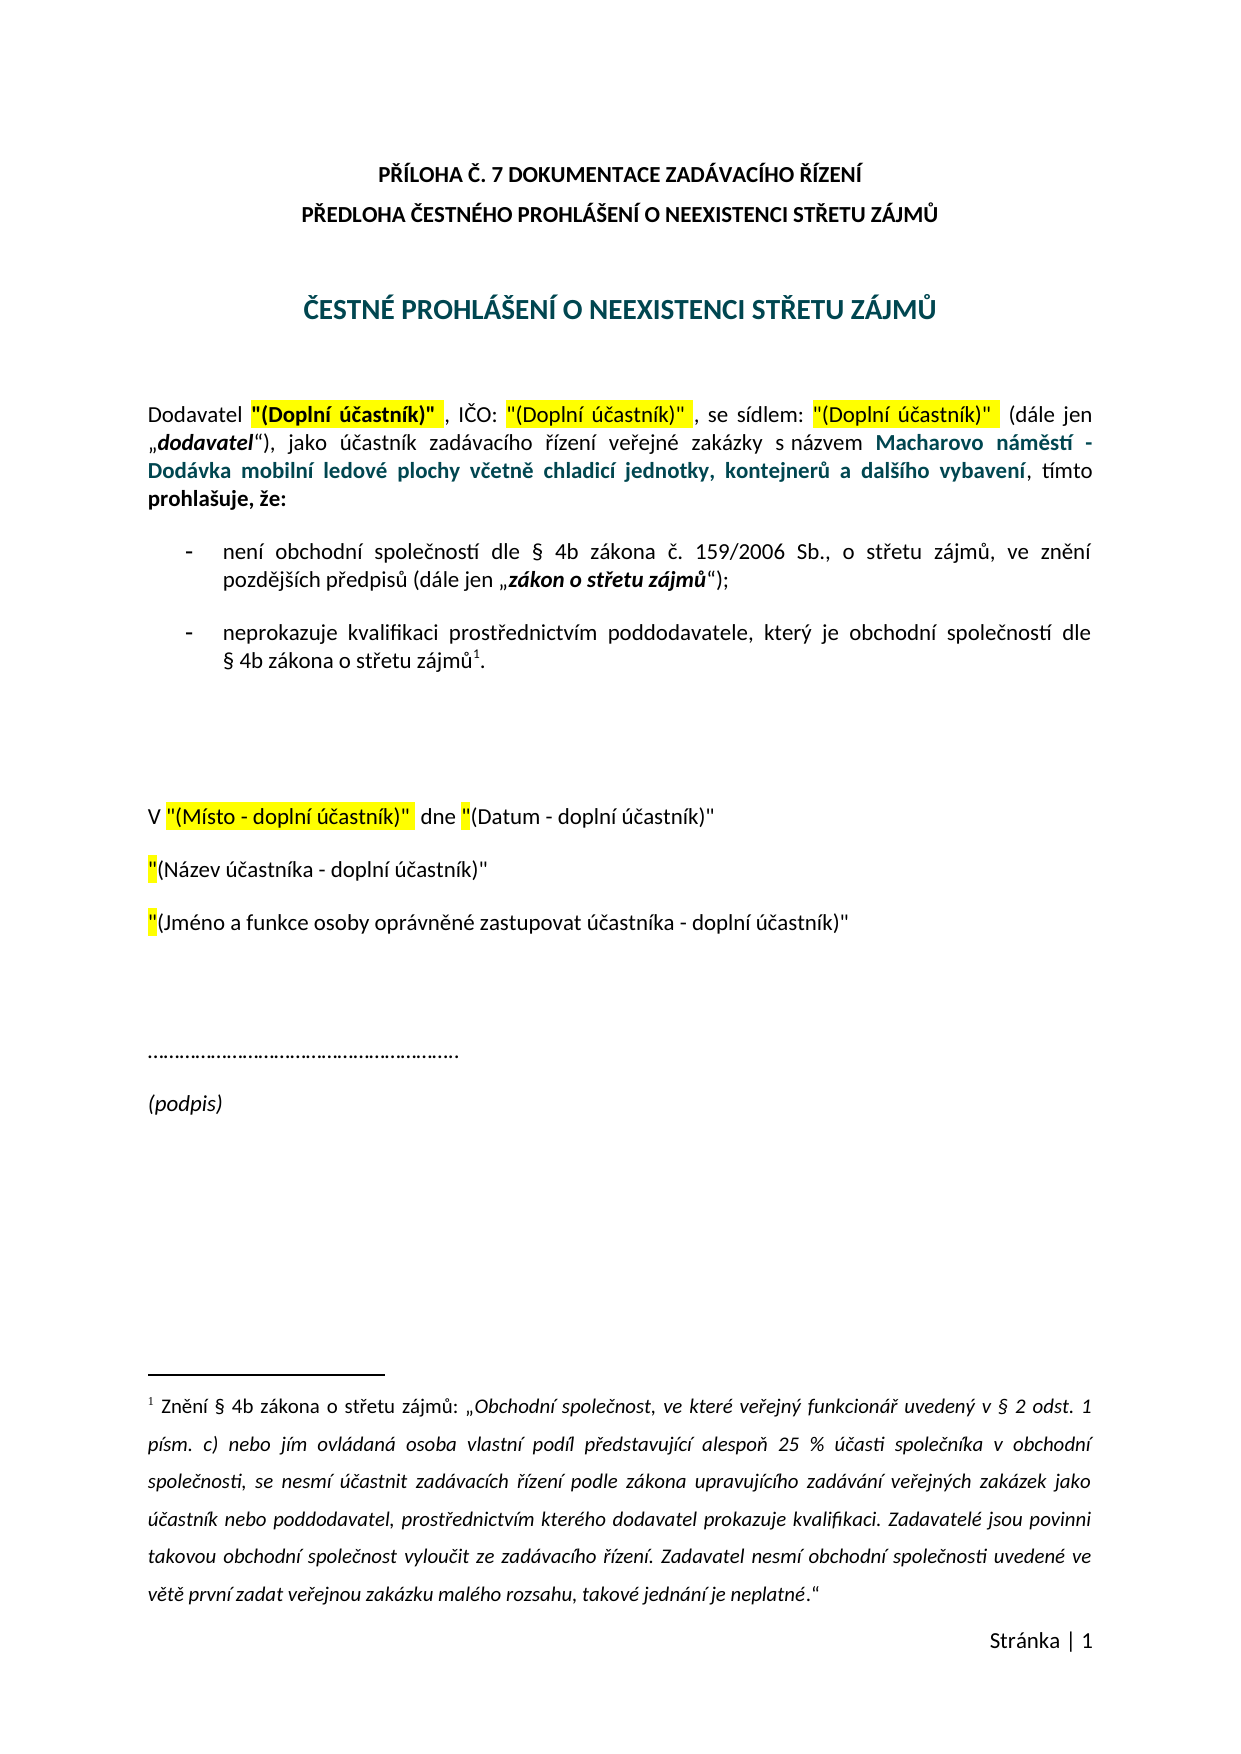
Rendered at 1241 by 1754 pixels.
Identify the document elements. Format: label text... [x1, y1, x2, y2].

text V dne [148, 802, 166, 830]
text V dne [415, 802, 461, 830]
text čestné prohlášení o NEEXISTENCI STŘETU ZÁJMŮ [148, 291, 1093, 327]
list není obchodní společností dle § 4b zákona č. 159/2006 Sb., o střetu zájmů, ve znění pozdějších předpisů (dále jen „zákon o střetu zájmů“); [185, 537, 1093, 593]
text Příloha č. 7 dokumentace zadávacího řízení [148, 160, 1093, 188]
text Předloha čestného prohlášení o NEEXISTENCI STŘETU ZÁJMŮ [148, 201, 1093, 229]
text (podpis) [148, 1089, 1093, 1117]
text V dne [470, 802, 1093, 830]
list neprokazuje kvalifikaci prostřednictvím poddodavatele, který je obchodní společností dle § 4b zákona o střetu zájmů. [185, 618, 1093, 674]
text Dodavatel , IČO: , se sídlem: (dále jen „dodavatel“), jako účastník zadávacího řízení veřejné zakázky s názvem Macharovo náměstí - Dodávka mobilní ledové plochy včetně chladicí jednotky, kontejnerů a dalšího vybavení, tímto prohlašuje, že: [148, 400, 1093, 512]
text ………………………………………………….. [148, 1036, 1093, 1064]
